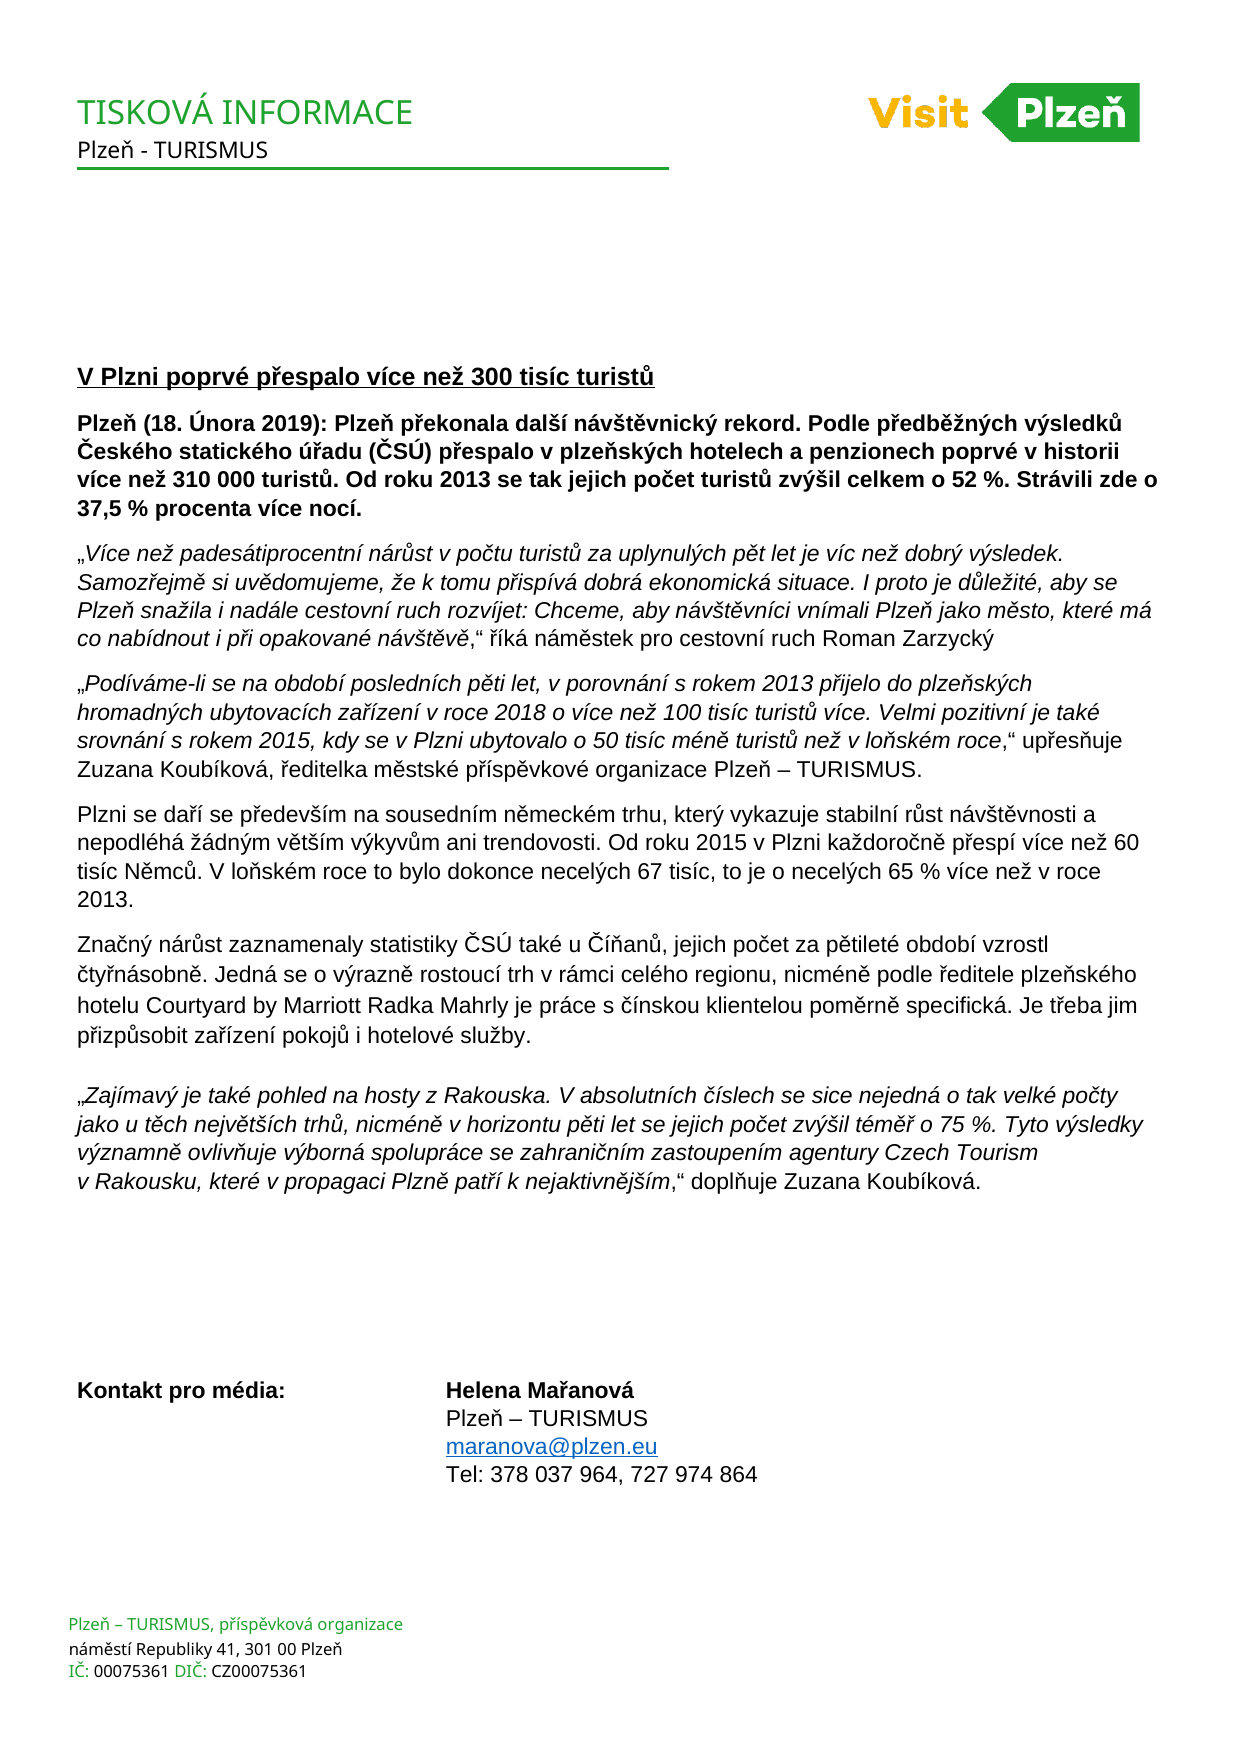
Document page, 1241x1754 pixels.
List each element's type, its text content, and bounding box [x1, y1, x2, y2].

text Plzni se daří se především na sousedním německém trhu, který vykazuje stabilní růst návštěvnosti a nepodléhá žádným větším výkyvům ani trendovosti. Od roku 2015 v Plzni každoročně přespí více než 60 tisíc Němců. V loňském roce to bylo dokonce necelých 67 tisíc, to je o necelých 65 % více než v roce 2013. [77, 801, 1163, 912]
text „Podíváme-li se na období posledních pěti let, v porovnání s rokem 2013 přijelo do plzeňských hromadných ubytovacích zařízení v roce 2018 o více než 100 tisíc turistů více. Velmi pozitivní je také srovnání s rokem 2015, kdy se v Plzni ubytovalo o 50 tisíc méně turistů než v loňském roce,“ upřesňuje Zuzana Koubíková, ředitelka městské příspěvkové organizace Plzeň – TURISMUS. [77, 670, 1163, 782]
picture [853, 68, 1154, 156]
text V Plzni poprvé přespalo více než 300 tisíc turistů [77, 362, 1163, 391]
text „Zajímavý je také pohled na hosty z Rakouska. V absolutních číslech se sice nejedná o tak velké počty jako u těch největších trhů, nicméně v horizontu pěti let se jejich počet zvýšil téměř o 75 %. Tyto výsledky významně ovlivňuje výborná spolupráce se zahraničním zastoupením agentury Czech Tourism v Rakousku, které v propagaci Plzně patří k nejaktivnějším,“ doplňuje Zuzana Koubíková. [77, 1082, 1163, 1194]
text Kontakt pro média: Helena Mařanová Plzeň – TURISMUS maranova@plzen.eu Tel: 378 037 964, 727 974 864 [77, 1375, 1163, 1488]
text „Více než padesátiprocentní nárůst v počtu turistů za uplynulých pět let je víc než dobrý výsledek. Samozřejmě si uvědomujeme, že k tomu přispívá dobrá ekonomická situace. I proto je důležité, aby se Plzeň snažila i nadále cestovní ruch rozvíjet: Chceme, aby návštěvníci vnímali Plzeň jako město, které má co nabídnout i při opakované návštěvě,“ říká náměstek pro cestovní ruch Roman Zarzycký [77, 540, 1163, 652]
text Plzeň (18. Února 2019): Plzeň překonala další návštěvnický rekord. Podle předběžných výsledků Českého statického úřadu (ČSÚ) přespalo v plzeňských hotelech a penzionech poprvé v historii více než 310 000 turistů. Od roku 2013 se tak jejich počet turistů zvýšil celkem o 52 %. Strávili zde o 37,5 % procenta více nocí. [77, 409, 1163, 521]
text Značný nárůst zaznamenaly statistiky ČSÚ také u Číňanů, jejich počet za pětileté období vzrostl čtyřnásobně. Jedná se o výrazně rostoucí trh v rámci celého regionu, nicméně podle ředitele plzeňského hotelu Courtyard by Marriott Radka Mahrly je práce s čínskou klientelou poměrně specifická. Je třeba jim přizpůsobit zařízení pokojů i hotelové služby. [77, 931, 1163, 1048]
